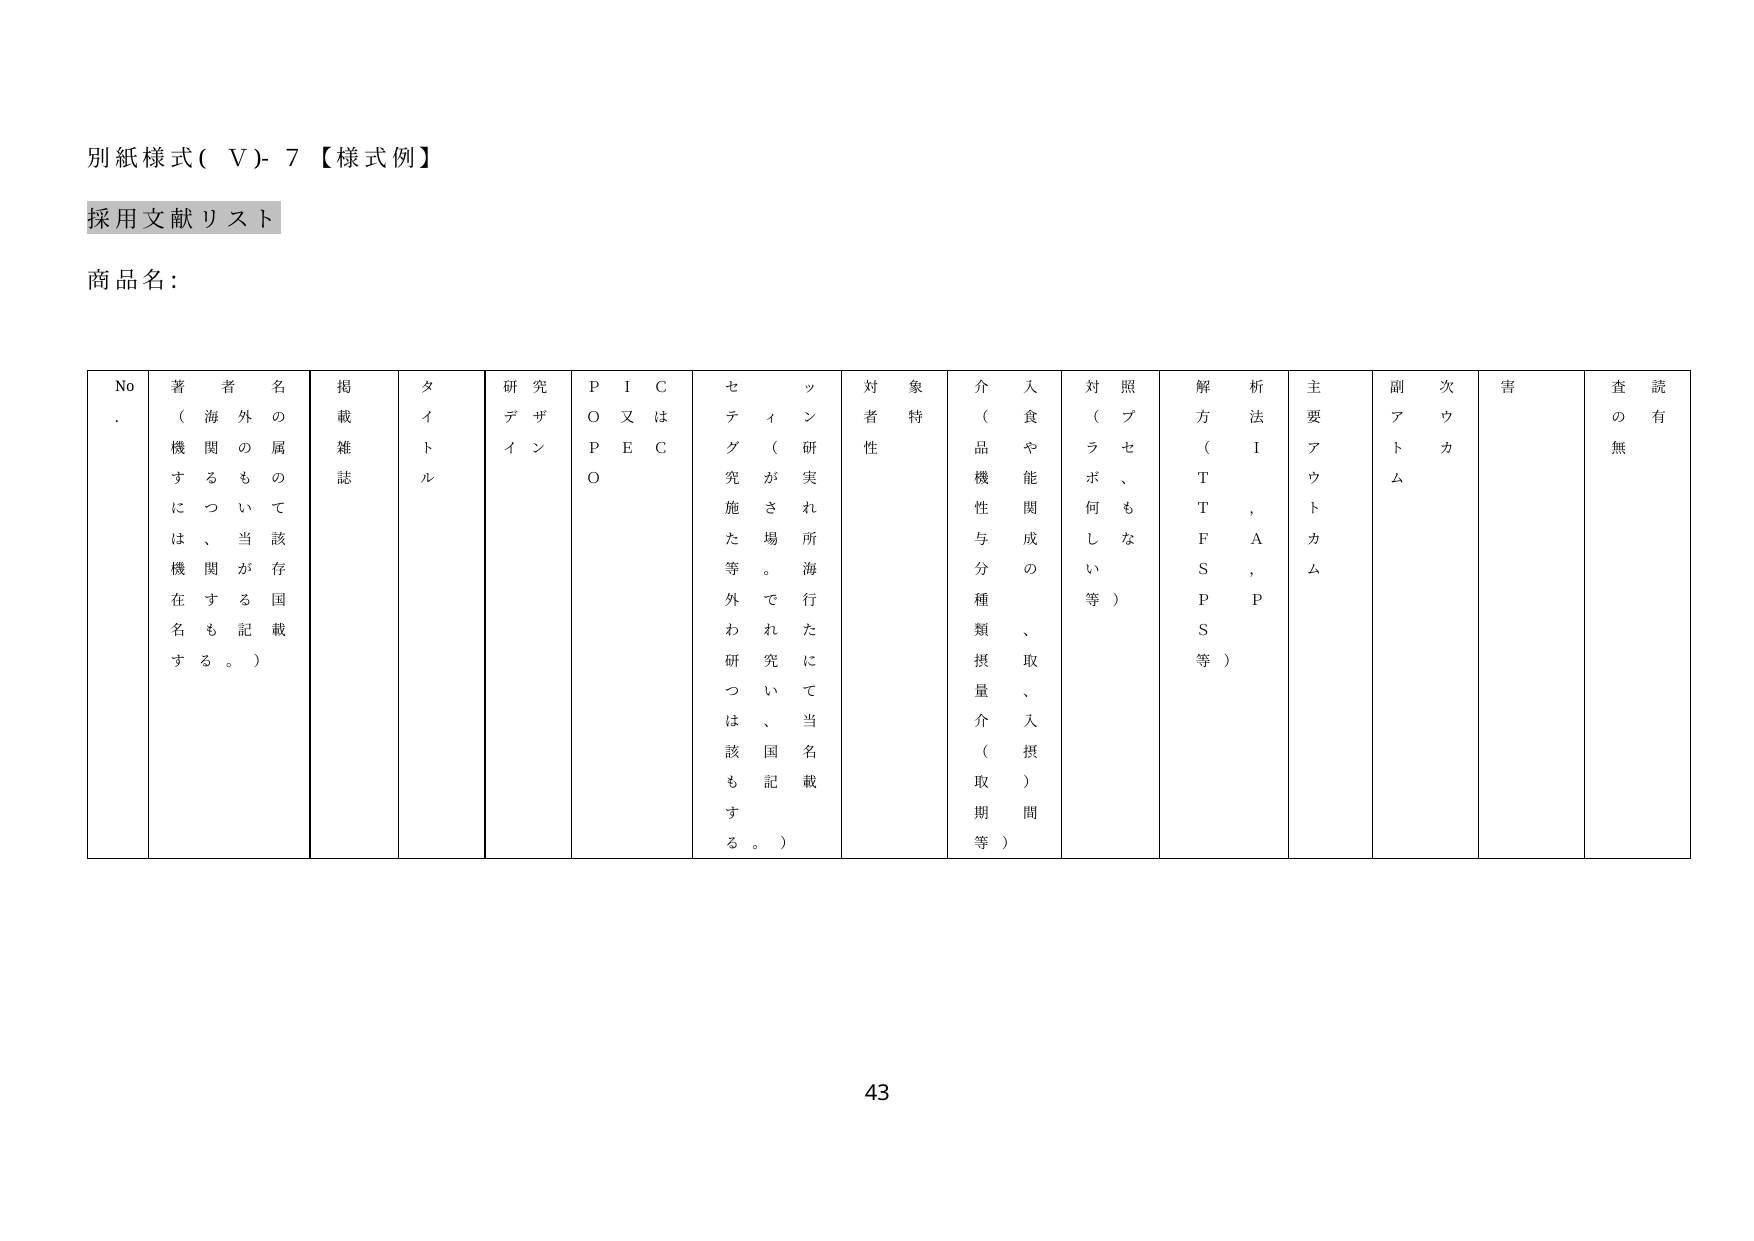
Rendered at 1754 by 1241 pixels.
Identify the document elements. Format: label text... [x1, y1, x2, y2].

table_header 対象者特性 [842, 371, 947, 857]
table_header 研究デザイン [486, 371, 571, 857]
table_header 害 [1479, 371, 1584, 857]
text 別紙様式(Ｖ)-７【様式例】 [87, 126, 1667, 187]
table_header 主要アウトカム [1289, 371, 1372, 857]
text 採用文献リスト [87, 187, 1667, 248]
table_header セッティング（研究が実施された場所等。海外で行われた研究については、当該国名も記載する。） [693, 371, 841, 857]
table_header 査読の有無 [1585, 371, 1690, 857]
table_header 副次アウトカム [1373, 371, 1478, 857]
text 商品名: [87, 248, 1667, 309]
table_header No. [88, 371, 148, 857]
table_header タイトル [399, 371, 484, 857]
table_header 著者名（海外の機関の属するものについては、当該機関が存在する国名も記載する。） [149, 371, 309, 857]
table_header 介入（食品や機能性関与成分の種類、摂取量、介入（摂取）期間等） [948, 371, 1061, 857]
table_header 掲載雑誌 [311, 371, 398, 857]
table_header ＰＩＣＯ又はＰＥＣＯ [572, 371, 692, 857]
table_header 解析方法（ＩＴＴ，ＦＡＳ，ＰＰＳ等） [1160, 371, 1288, 857]
table_header 対照（プラセボ、何もしない等） [1062, 371, 1159, 857]
